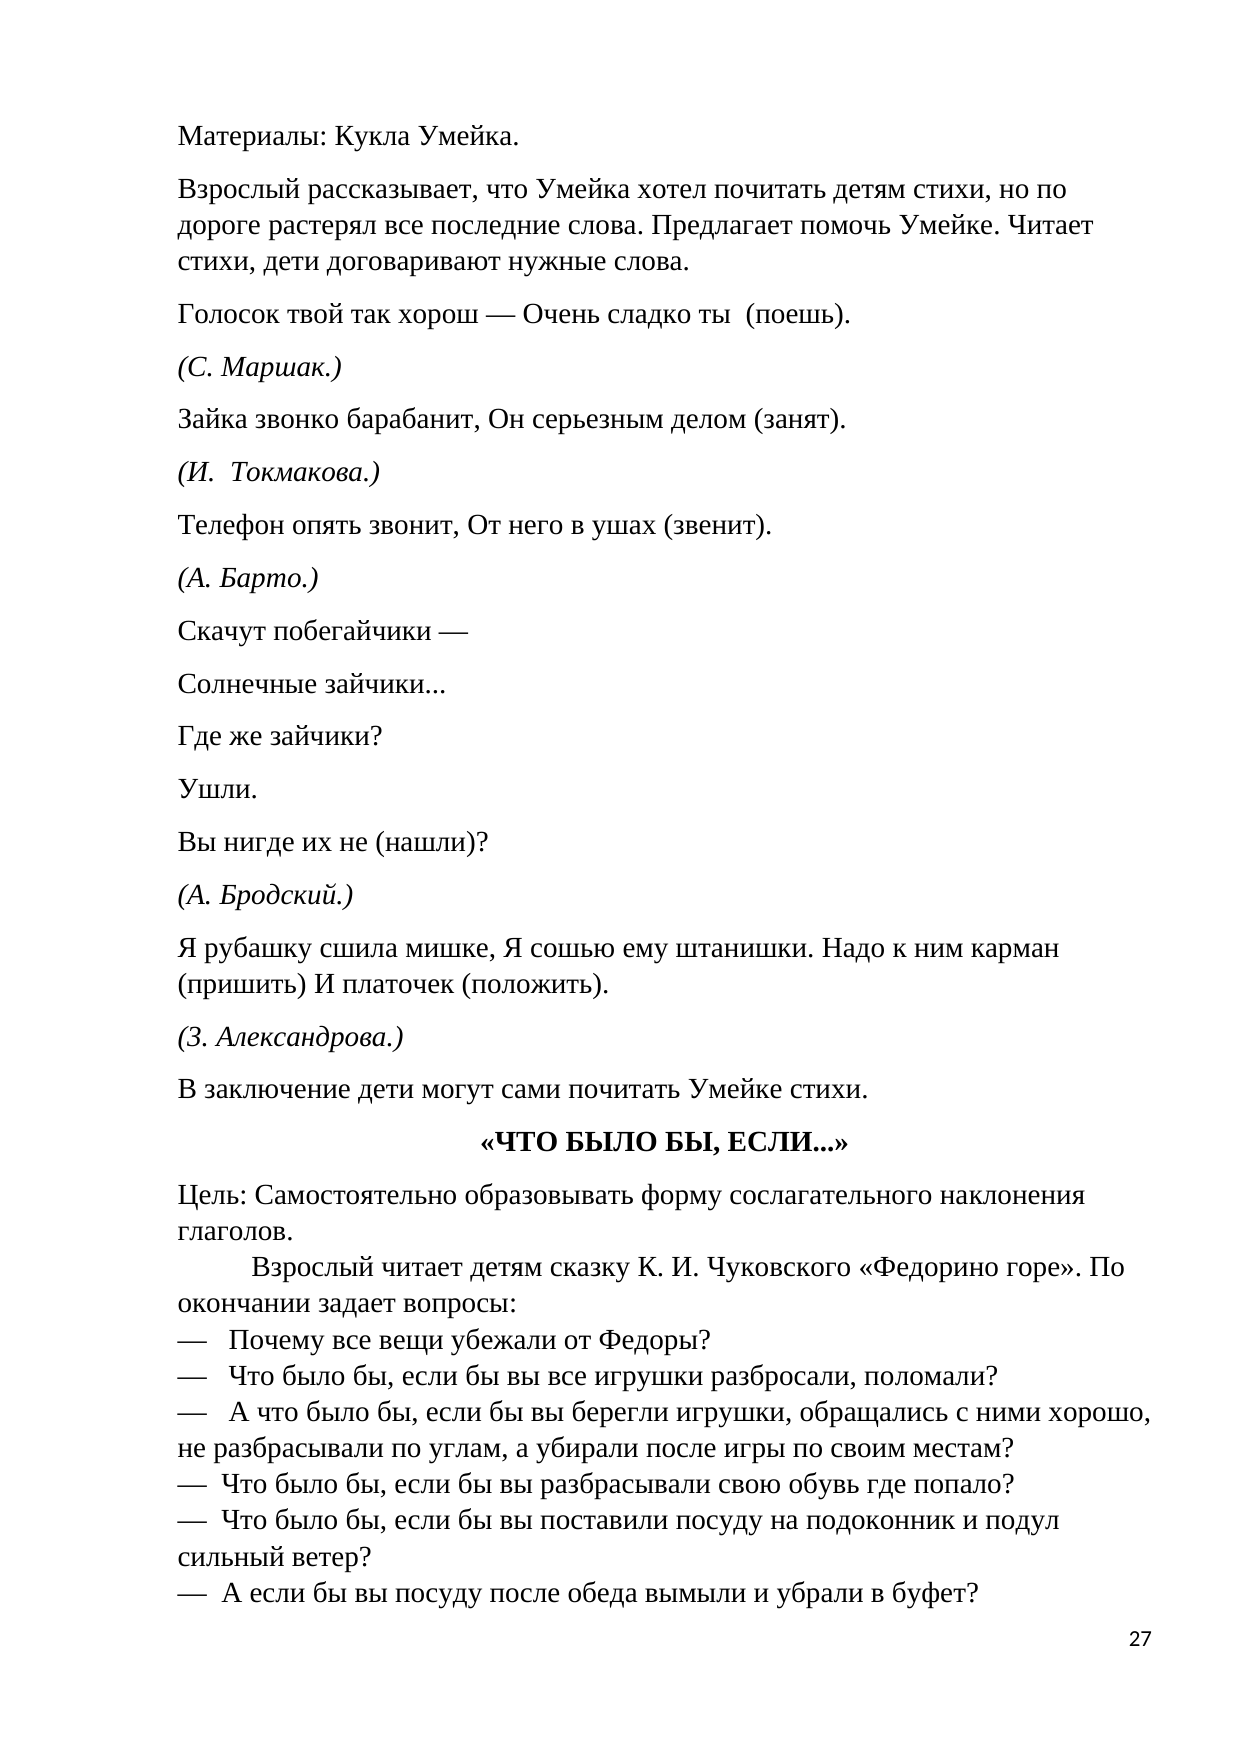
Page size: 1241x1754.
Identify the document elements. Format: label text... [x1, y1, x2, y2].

text — Почему все вещи убежали от Федоры? [177, 1322, 1152, 1355]
text Взрослый читает детям сказку К. И. Чуковского «Федорино горе». По окончании задает вопросы: [177, 1249, 1152, 1319]
text Скачут побегайчики — [177, 613, 1152, 646]
text Голосок твой так хорош — Очень сладко ты (поешь). [177, 296, 1152, 329]
text Ушли. [177, 771, 1152, 805]
text — А если бы вы посуду после обеда вымыли и убрали в буфет? [177, 1575, 1152, 1608]
text Вы нигде их не (нашли)? [177, 824, 1152, 858]
text Материалы: Кукла Умейка. [177, 118, 1152, 152]
text «ЧТО БЫЛО БЫ, ЕСЛИ...» [177, 1124, 1152, 1158]
text — Что было бы, если бы вы разбрасывали свою обувь где попало? [177, 1466, 1152, 1500]
text Где же зайчики? [177, 718, 1152, 752]
text — Что было бы, если бы вы поставили посуду на подоконник и подул сильный ветер? [177, 1502, 1152, 1572]
text — Что было бы, если бы вы все игрушки разбросали, поломали? [177, 1358, 1152, 1391]
text (С. Маршак.) [177, 349, 1152, 382]
text Телефон опять звонит, От него в ушах (звенит). [177, 507, 1152, 541]
text Зайка звонко барабанит, Он серьезным делом (занят). [177, 402, 1152, 435]
text В заключение дети могут сами почитать Умейке стихи. [177, 1072, 1152, 1105]
text (И. Токмакова.) [177, 454, 1152, 488]
text Солнечные зайчики... [177, 666, 1152, 699]
text (А. Барто.) [177, 560, 1152, 594]
text Взрослый рассказывает, что Умейка хотел почитать детям стихи, но по дороге растерял все последние слова. Предлагает помочь Умейке. Читает стихи, дети договаривают нужные слова. [177, 171, 1152, 277]
text (3. Александрова.) [177, 1019, 1152, 1052]
text Я рубашку сшила мишке, Я сошью ему штанишки. Надо к ним карман (пришить) И платочек (положить). [177, 930, 1152, 999]
text Цель: Самостоятельно образовывать форму сослагательного наклонения глаголов. [177, 1177, 1152, 1247]
text (А. Бродский.) [177, 877, 1152, 911]
text — А что было бы, если бы вы берегли игрушки, обращались с ними хорошо, не разбрасывали по углам, а убирали после игры по своим местам? [177, 1394, 1152, 1464]
